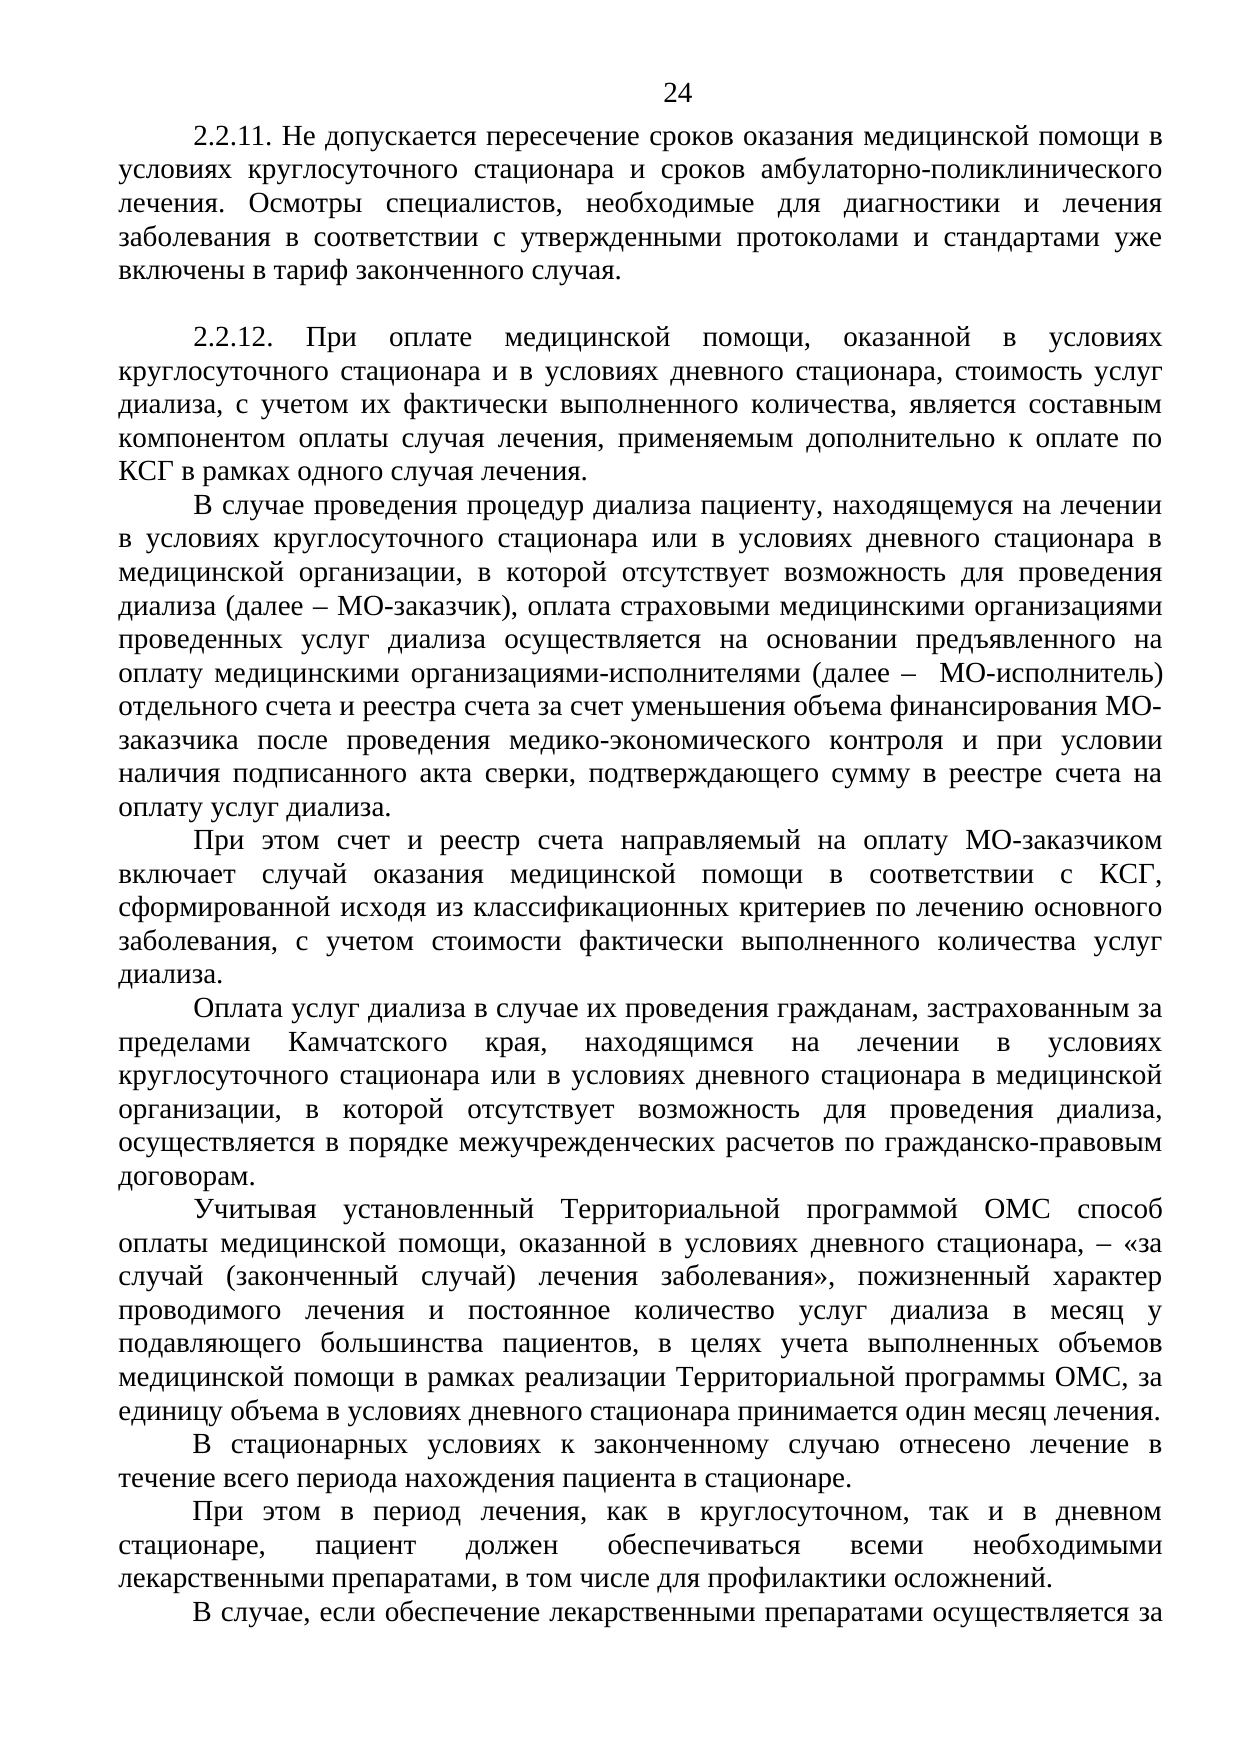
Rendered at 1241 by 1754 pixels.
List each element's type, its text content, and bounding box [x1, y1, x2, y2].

text В стационарных условиях к законченному случаю отнесено лечение в течение всего периода нахождения пациента в стационаре. [118, 1426, 1163, 1493]
text 2.2.12. При оплате медицинской помощи, оказанной в условиях круглосуточного стационара и в условиях дневного стационара, стоимость услуг диализа, с учетом их фактически выполненного количества, является составным компонентом оплаты случая лечения, применяемым дополнительно к оплате по КСГ в рамках одного случая лечения. [118, 319, 1163, 487]
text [118, 1594, 1163, 1627]
text Учитывая установленный Территориальной программой ОМС способ оплаты медицинской помощи, оказанной в условиях дневного стационара, – «за случай (законченный случай) лечения заболевания», пожизненный характер проводимого лечения и постоянное количество услуг диализа в месяц у подавляющего большинства пациентов, в целях учета выполненных объемов медицинской помощи в рамках реализации Территориальной программы ОМС, за единицу объема в условиях дневного стационара принимается один месяц лечения. [118, 1191, 1163, 1426]
text 2.2.11. Не допускается пересечение сроков оказания медицинской помощи в условиях круглосуточного стационара и сроков амбулаторно-поликлинического лечения. Осмотры специалистов, необходимые для диагностики и лечения заболевания в соответствии с утвержденными протоколами и стандартами уже включены в тариф законченного случая. [118, 118, 1163, 286]
text Оплата услуг диализа в случае их проведения гражданам, застрахованным за пределами Камчатского края, находящимся на лечении в условиях круглосуточного стационара или в условиях дневного стационара в медицинской организации, в которой отсутствует возможность для проведения диализа, осуществляется в порядке межучрежденческих расчетов по гражданско-правовым договорам. [118, 990, 1163, 1191]
text При этом счет и реестр счета направляемый на оплату МО-заказчиком включает случай оказания медицинской помощи в соответствии с КСГ, сформированной исходя из классификационных критериев по лечению основного заболевания, с учетом стоимости фактически выполненного количества услуг диализа. [118, 822, 1163, 990]
text При этом в период лечения, как в круглосуточном, так и в дневном стационаре, пациент должен обеспечиваться всеми необходимыми лекарственными препаратами, в том числе для профилактики осложнений. [118, 1493, 1163, 1594]
text В случае проведения процедур диализа пациенту, находящемуся на лечении в условиях круглосуточного стационара или в условиях дневного стационара в медицинской организации, в которой отсутствует возможность для проведения диализа (далее – МО-заказчик), оплата страховыми медицинскими организациями проведенных услуг диализа осуществляется на основании предъявленного на оплату медицинскими организациями-исполнителями (далее – МО-исполнитель) отдельного счета и реестра счета за счет уменьшения объема финансирования МО-заказчика после проведения медико-экономического контроля и при условии наличия подписанного акта сверки, подтверждающего сумму в реестре счета на оплату услуг диализа. [118, 487, 1163, 822]
